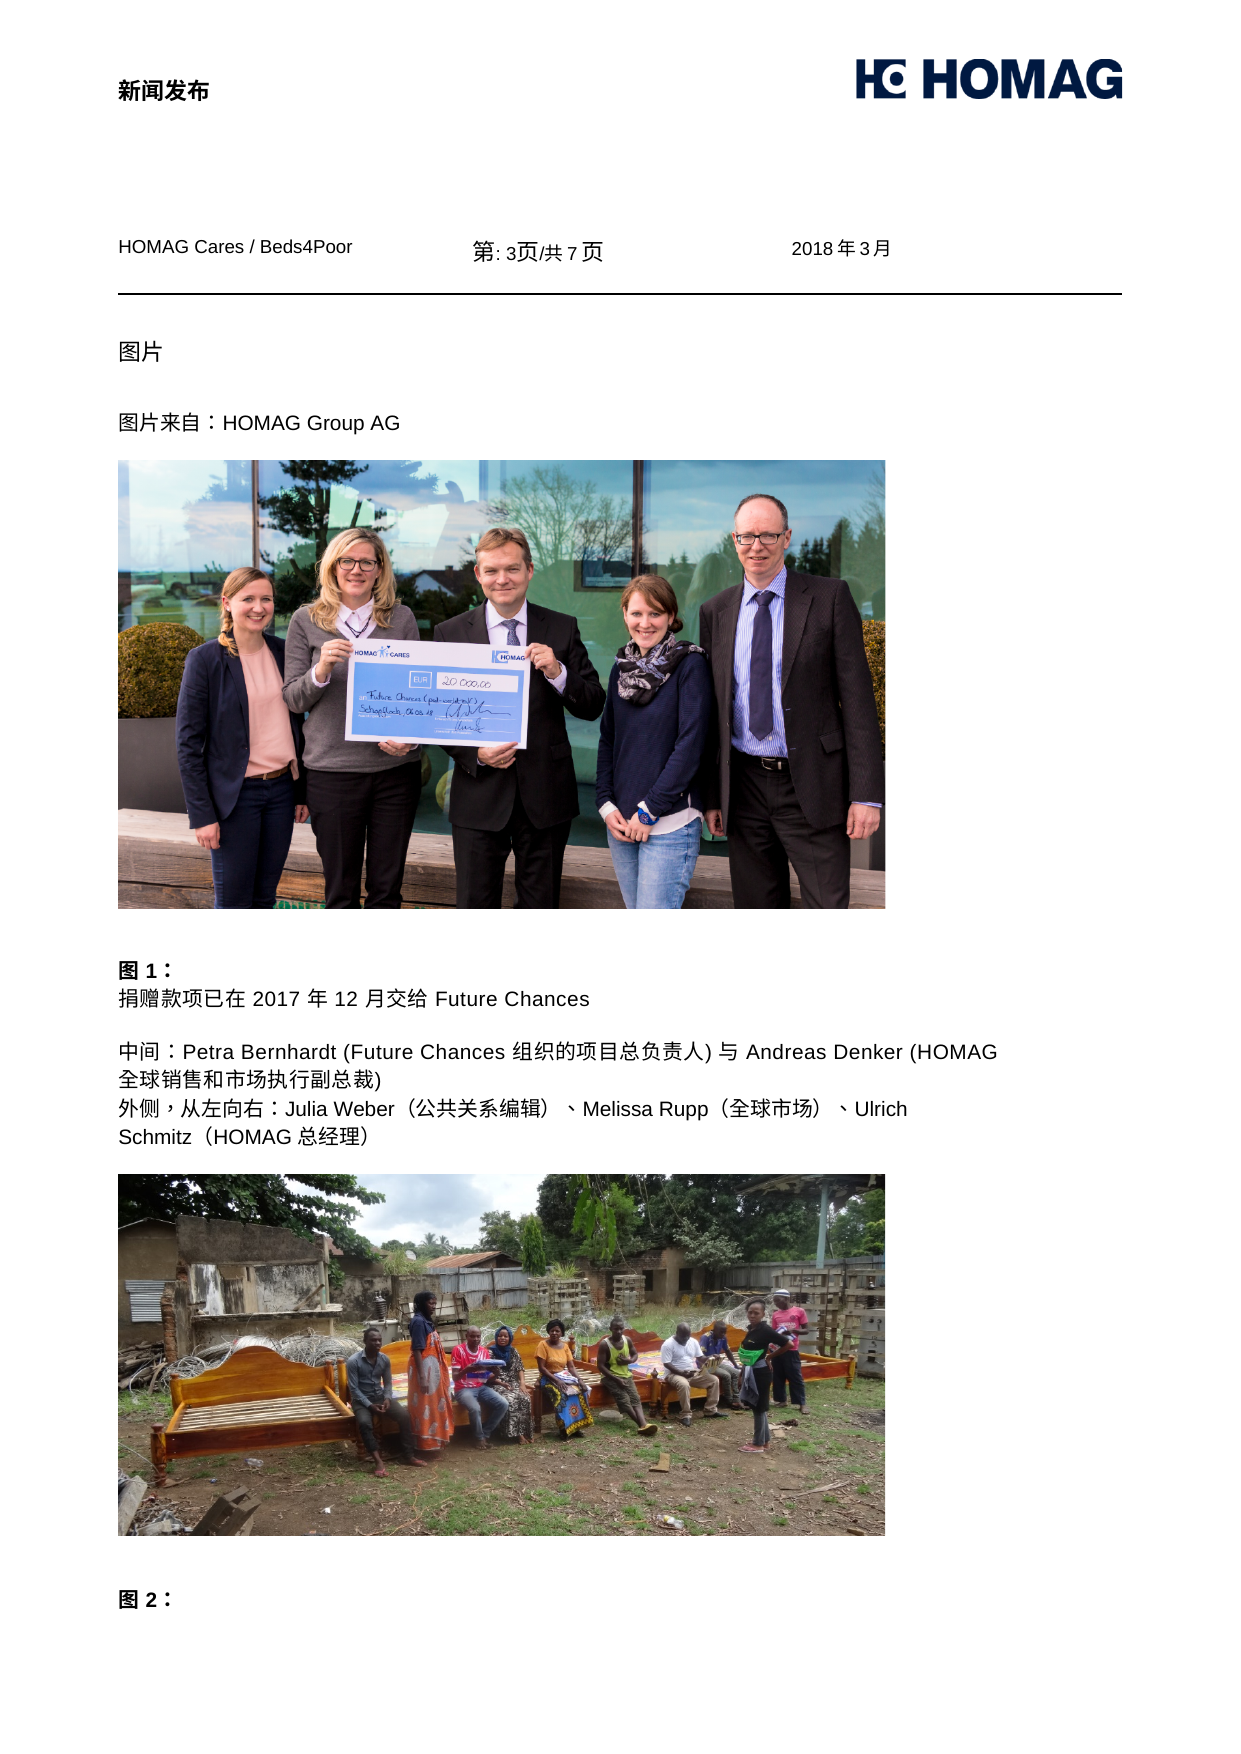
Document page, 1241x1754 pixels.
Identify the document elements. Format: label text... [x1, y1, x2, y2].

title 捐赠款项已在 2017 年 12 月交给 Future Chances [118, 984, 1004, 1013]
picture [118, 460, 886, 909]
title 图 1： [118, 956, 1004, 984]
picture [118, 1174, 886, 1536]
text 图片来自：HOMAG Group AG [118, 408, 1004, 436]
picture [856, 59, 1123, 99]
title 图 2： [118, 1585, 1004, 1614]
text 图片 [118, 336, 1004, 367]
title 中间：Petra Bernhardt (Future Chances 组织的项目总负责人) 与 Andreas Denker (HOMAG 全球销售和市场执行副总裁) [118, 1013, 1004, 1094]
text 外侧，从左向右：Julia Weber（公共关系编辑）、Melissa Rupp（全球市场）、Ulrich Schmitz（HOMAG 总经理） [118, 1094, 1004, 1151]
